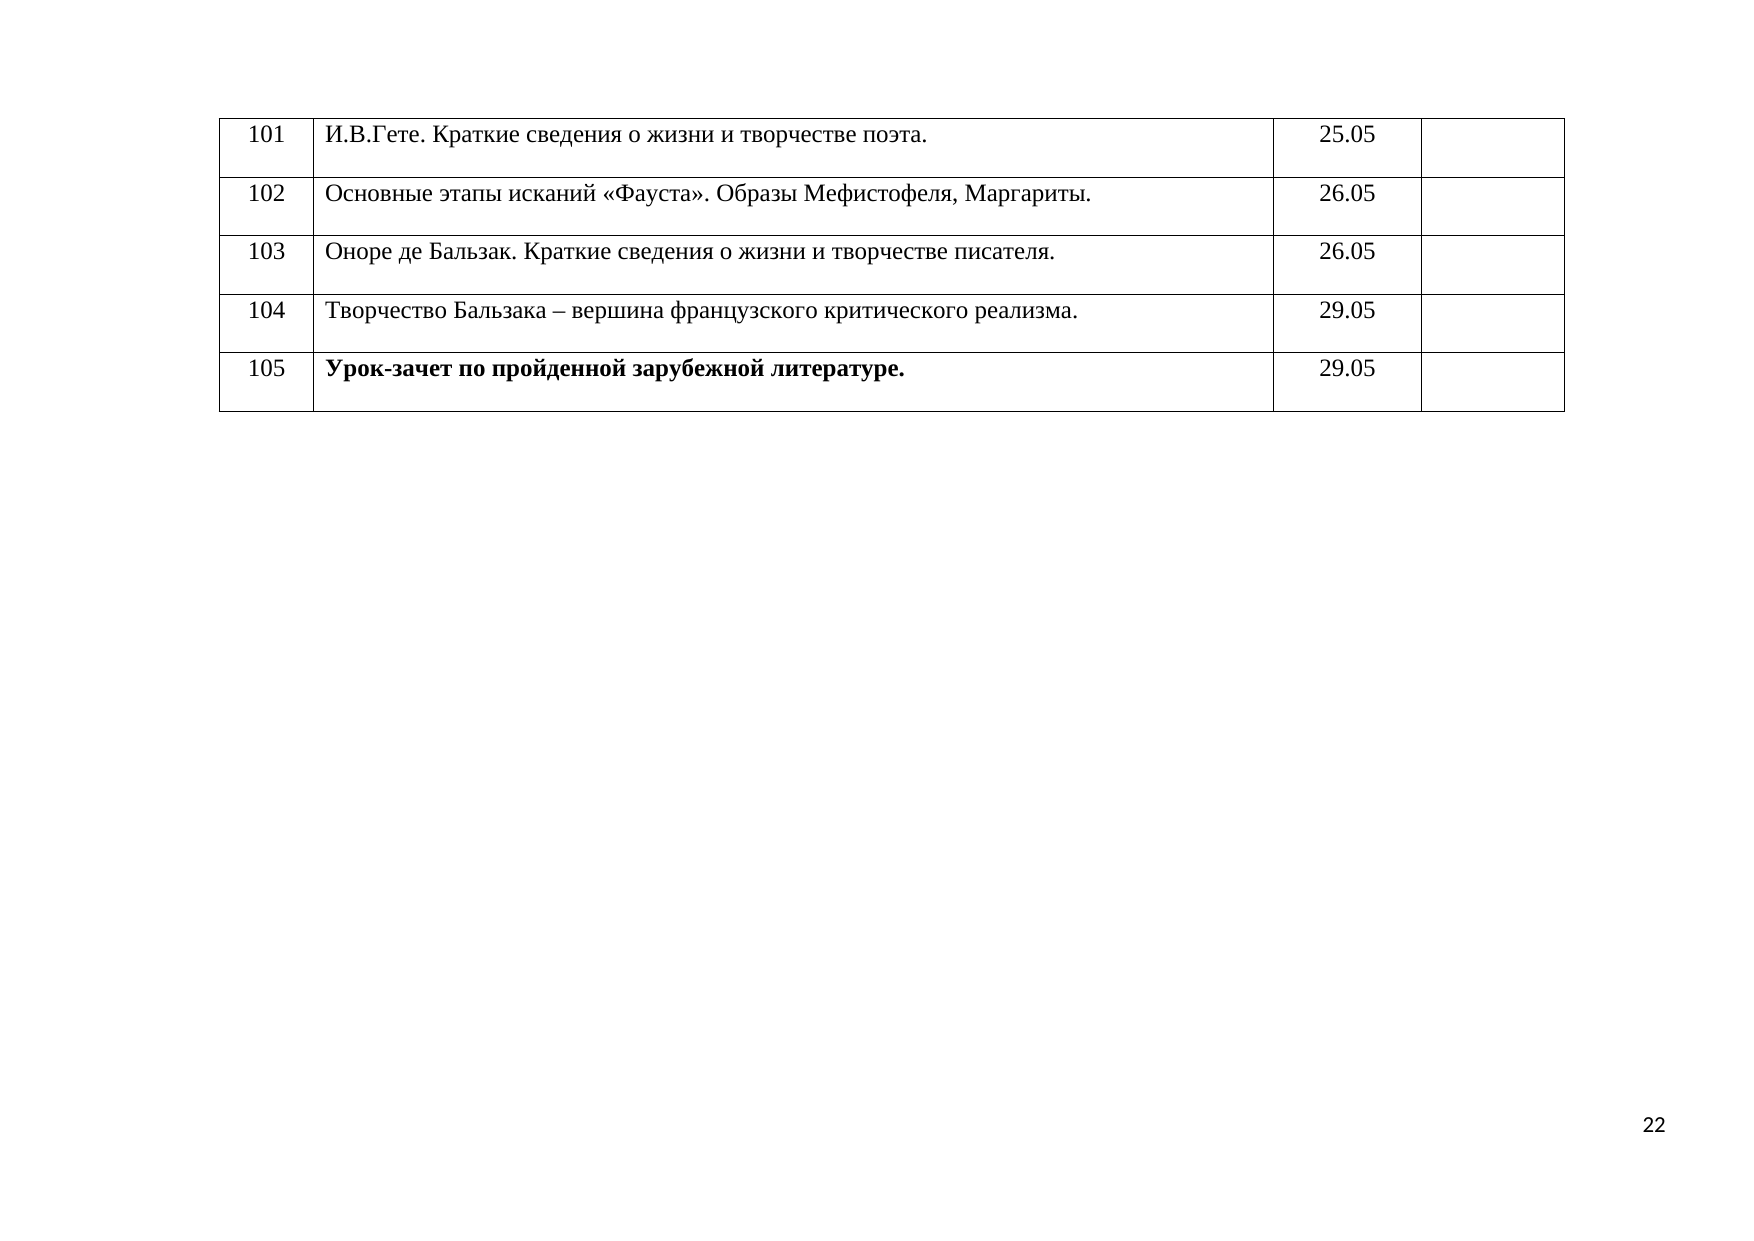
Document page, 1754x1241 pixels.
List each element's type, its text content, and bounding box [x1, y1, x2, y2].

table_cell 29.05 [1274, 353, 1421, 411]
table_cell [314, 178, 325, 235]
table_cell 26.05 [1274, 236, 1421, 294]
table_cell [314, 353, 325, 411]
table_cell [1422, 178, 1564, 235]
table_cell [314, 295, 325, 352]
table_cell [1422, 295, 1564, 352]
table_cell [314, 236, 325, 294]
table_cell 26.05 [1274, 178, 1421, 235]
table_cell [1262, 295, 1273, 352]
table_cell [1422, 236, 1564, 294]
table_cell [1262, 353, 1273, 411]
table_cell 101 [220, 119, 313, 177]
table_cell 25.05 [1274, 119, 1421, 177]
table_cell 29.05 [1274, 295, 1421, 352]
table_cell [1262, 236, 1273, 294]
table_cell [1422, 119, 1564, 177]
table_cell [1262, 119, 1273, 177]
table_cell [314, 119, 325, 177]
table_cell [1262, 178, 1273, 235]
table_cell [1422, 353, 1564, 411]
